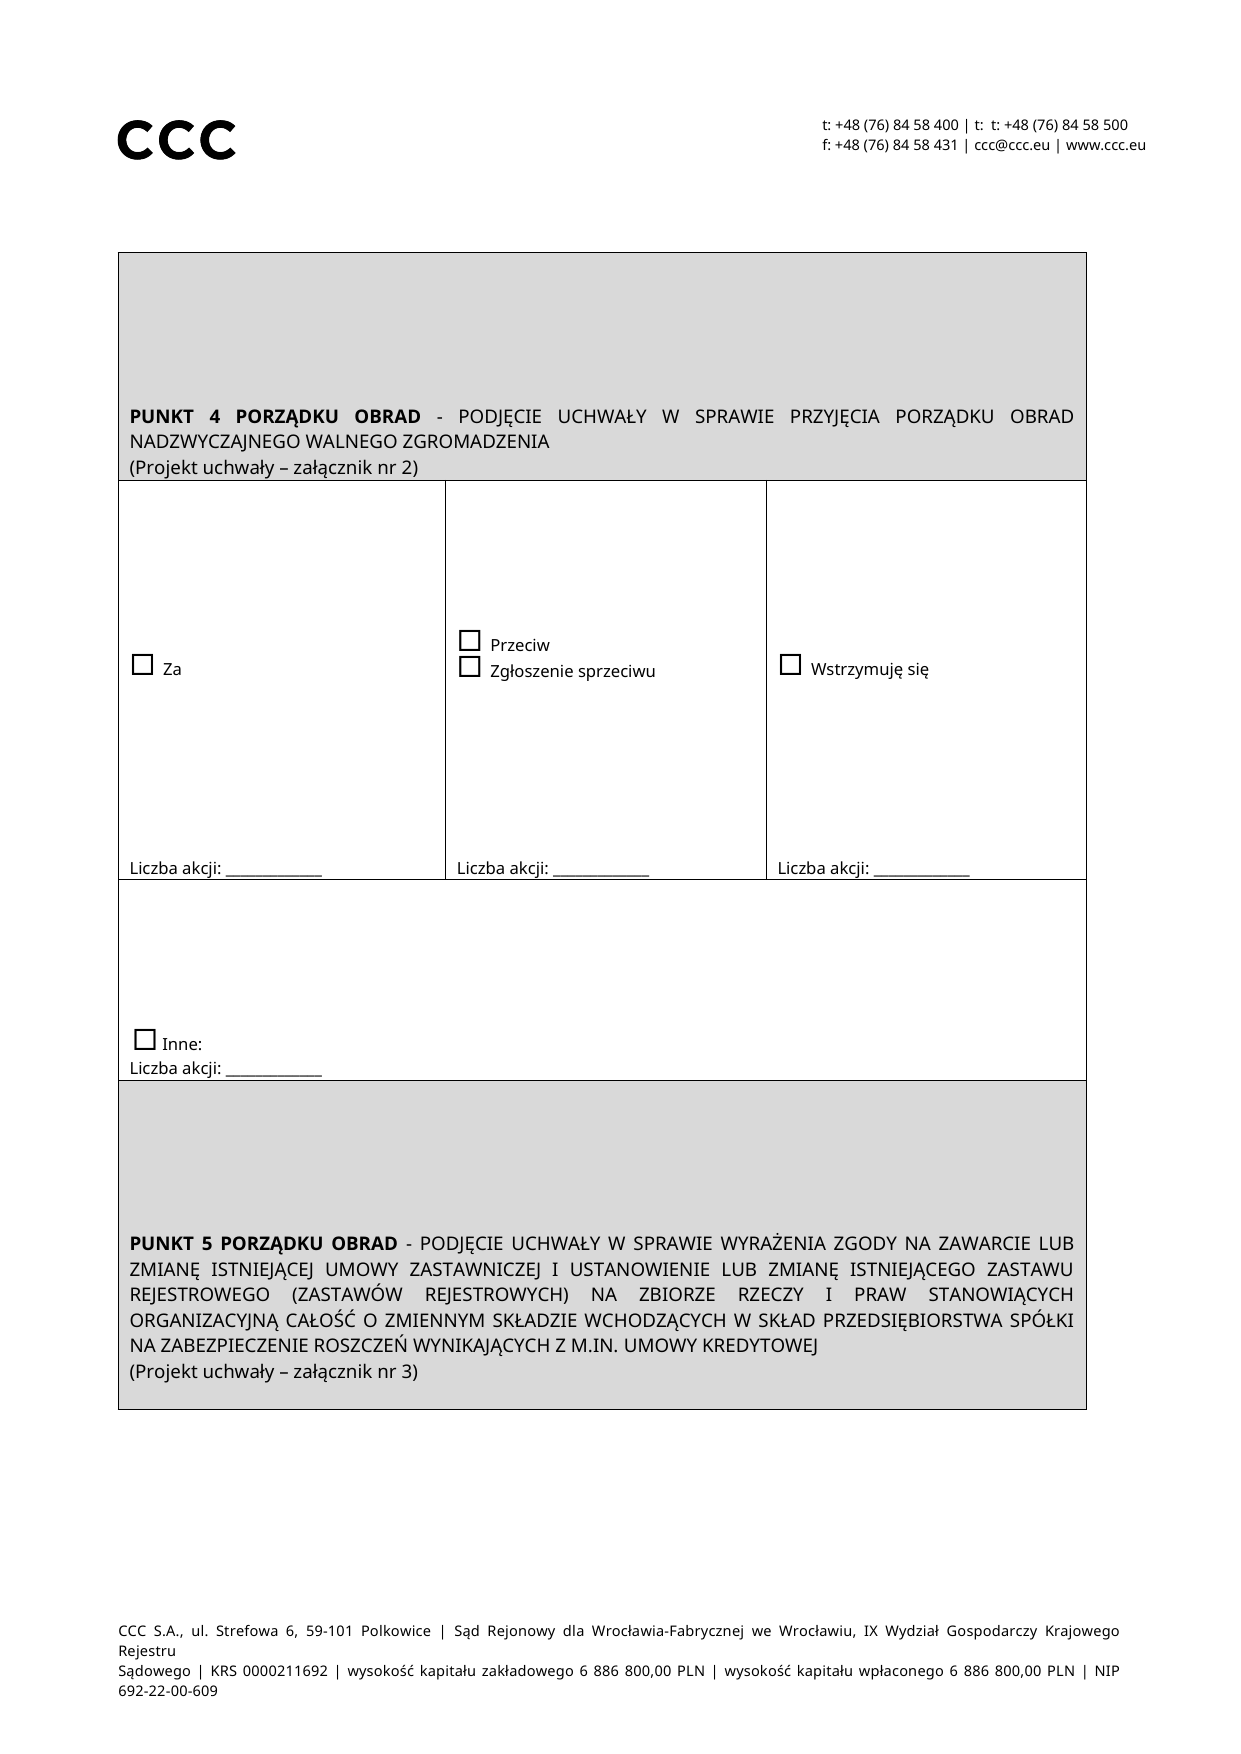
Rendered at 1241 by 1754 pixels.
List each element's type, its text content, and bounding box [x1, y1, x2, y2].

table_cell Liczba akcji: _____________ [119, 707, 445, 879]
table_cell Za [119, 481, 445, 707]
table_cell Liczba akcji: _____________ [767, 707, 1086, 879]
table_cell Punkt 5 Porządku obrad - Podjęcie uchwały w sprawie wyrażenia zgody na zawarcie lub zmianę istniejącej umowy zastawniczej i ustanowienie lub zmianę istniejącego zastawu rejestrowego (zastawów rejestrowych) na zbiorze rzeczy i praw stanowiących organizacyjną całość o zmiennym składzie wchodzących w skład przedsiębiorstwa Spółki na zabezpieczenie roszczeń wynikających z m.in. Umowy Kredytowej (Projekt uchwały – załącznik nr 3) [119, 1081, 1086, 1409]
picture [0, 2, 1241, 252]
table_cell Przeciw Zgłoszenie sprzeciwu [446, 481, 766, 707]
table_cell Liczba akcji: _____________ [446, 707, 766, 879]
table_cell Wstrzymuję się [767, 481, 1086, 707]
table_cell Inne: Liczba akcji: _____________ [119, 880, 1086, 1080]
table_cell Punkt 4 Porządku obrad - Podjęcie uchwały w SPRAWIE PRZYJĘCIA PORZĄDKU OBRAD NADZWYCZAJNEGO WALNEGO ZGROMADZENIA (Projekt uchwały – załącznik nr 2) [119, 253, 1086, 480]
